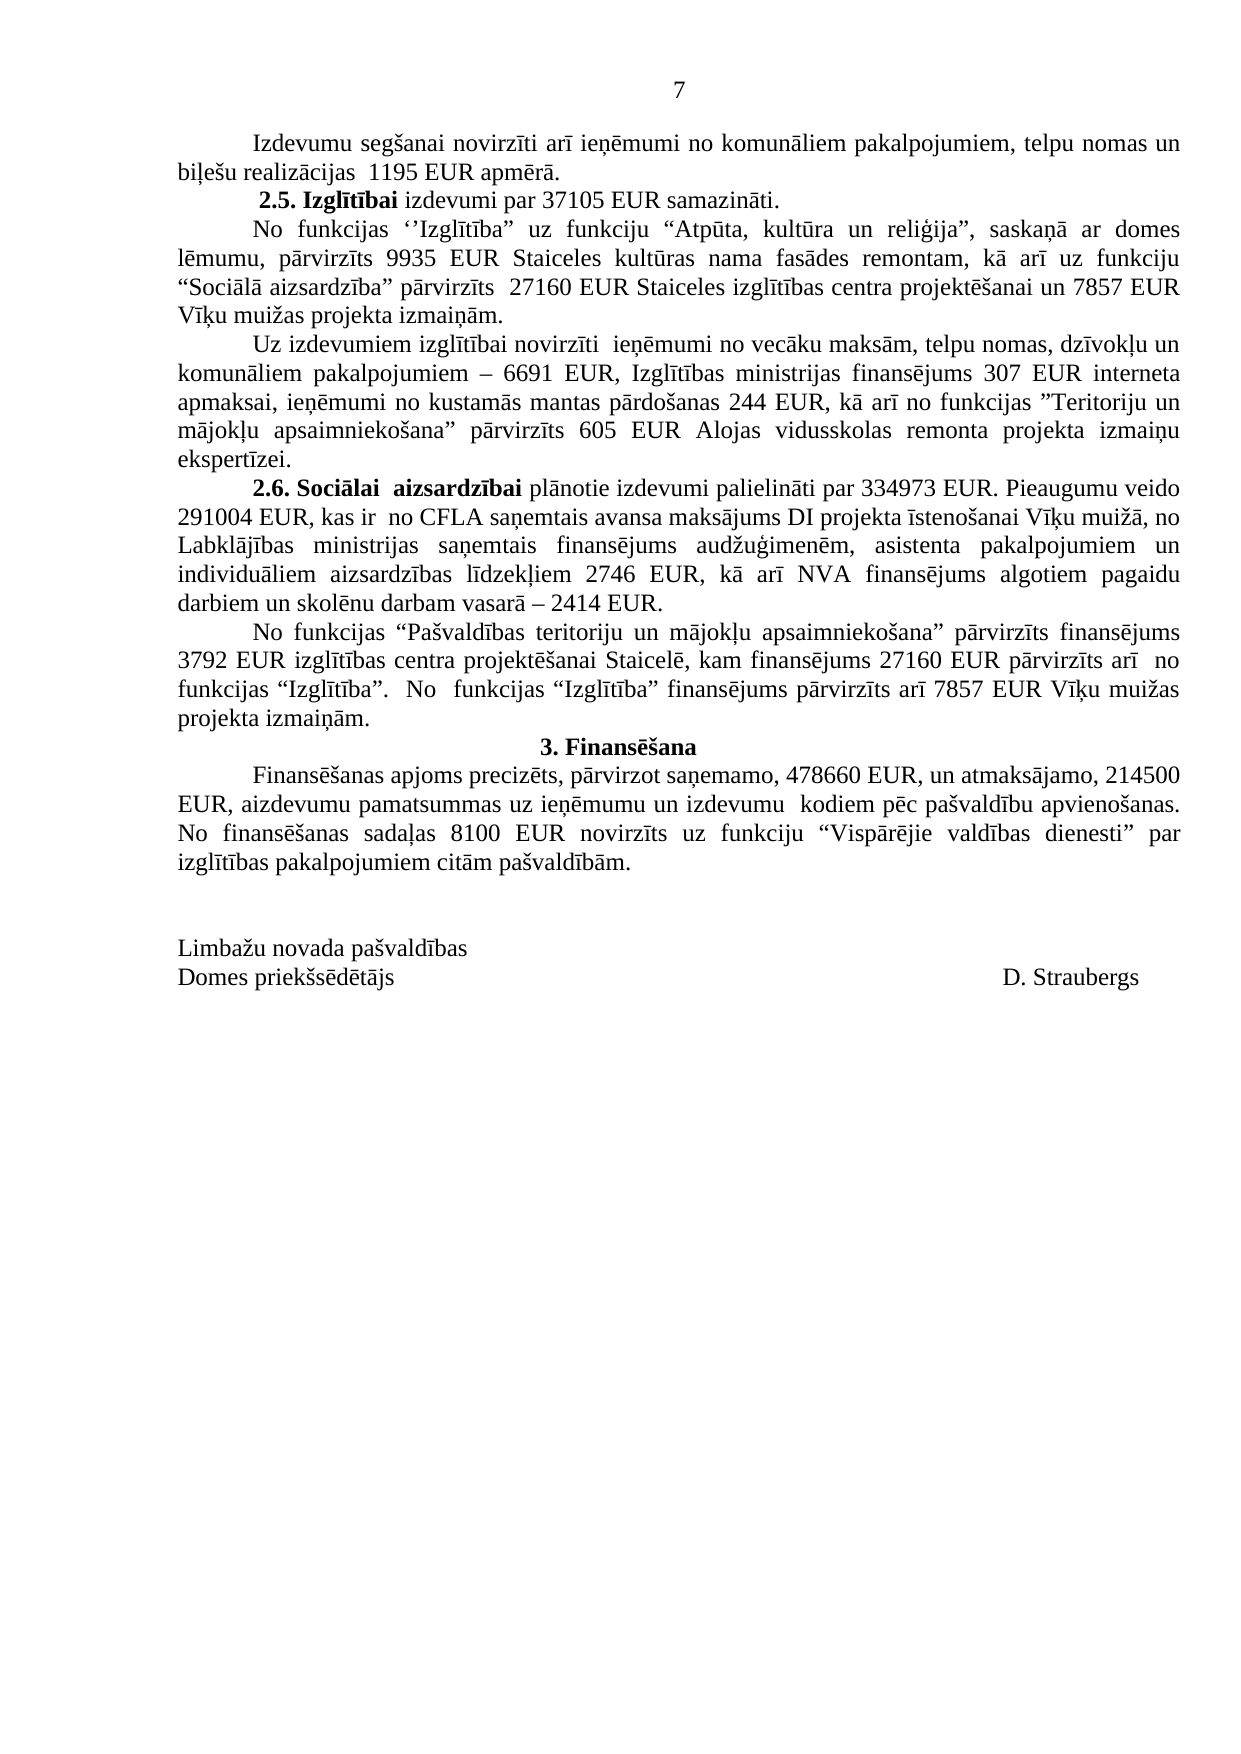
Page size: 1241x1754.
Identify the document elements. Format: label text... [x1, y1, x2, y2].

list Limbažu novada pašvaldības [177, 933, 1181, 962]
text 2.6. Sociālai aizsardzībai plānotie izdevumi palielināti par 334973 EUR. Pieaugumu veido 291004 EUR, kas ir no CFLA saņemtais avansa maksājums DI projekta īstenošanai Vīķu muižā, no Labklājības ministrijas saņemtais finansējums audžuģimenēm, asistenta pakalpojumiem un individuāliem aizsardzības līdzekļiem 2746 EUR, kā arī NVA finansējums algotiem pagaidu darbiem un skolēnu darbam vasarā – 2414 EUR. [177, 473, 1181, 617]
list Domes priekšsēdētājs D. Straubergs [177, 962, 1181, 990]
text Uz izdevumiem izglītībai novirzīti ieņēmumi no vecāku maksām, telpu nomas, dzīvokļu un komunāliem pakalpojumiem – 6691 EUR, Izglītības ministrijas finansējums 307 EUR interneta apmaksai, ieņēmumi no kustamās mantas pārdošanas 244 EUR, kā arī no funkcijas ”Teritoriju un mājokļu apsaimniekošana” pārvirzīts 605 EUR Alojas vidusskolas remonta projekta izmaiņu ekspertīzei. [177, 329, 1181, 473]
text 3. Finansēšana [177, 732, 1181, 760]
text No funkcijas ‘’Izglītība” uz funkciju “Atpūta, kultūra un reliģija”, saskaņā ar domes lēmumu, pārvirzīts 9935 EUR Staiceles kultūras nama fasādes remontam, kā arī uz funkciju “Sociālā aizsardzība” pārvirzīts 27160 EUR Staiceles izglītības centra projektēšanai un 7857 EUR Vīķu muižas projekta izmaiņām. [177, 214, 1181, 329]
text Finansēšanas apjoms precizēts, pārvirzot saņemamo, 478660 EUR, un atmaksājamo, 214500 EUR, aizdevumu pamatsummas uz ieņēmumu un izdevumu kodiem pēc pašvaldību apvienošanas. No finansēšanas sadaļas 8100 EUR novirzīts uz funkciju “Vispārējie valdības dienesti” par izglītības pakalpojumiem citām pašvaldībām. [177, 760, 1181, 875]
text Izdevumu segšanai novirzīti arī ieņēmumi no komunāliem pakalpojumiem, telpu nomas un biļešu realizācijas 1195 EUR apmērā. [177, 128, 1181, 185]
text 2.5. Izglītībai izdevumi par 37105 EUR samazināti. [177, 185, 1181, 214]
text No funkcijas “Pašvaldības teritoriju un mājokļu apsaimniekošana” pārvirzīts finansējums 3792 EUR izglītības centra projektēšanai Staicelē, kam finansējums 27160 EUR pārvirzīts arī no funkcijas “Izglītība”. No funkcijas “Izglītība” finansējums pārvirzīts arī 7857 EUR Vīķu muižas projekta izmaiņām. [177, 617, 1181, 732]
